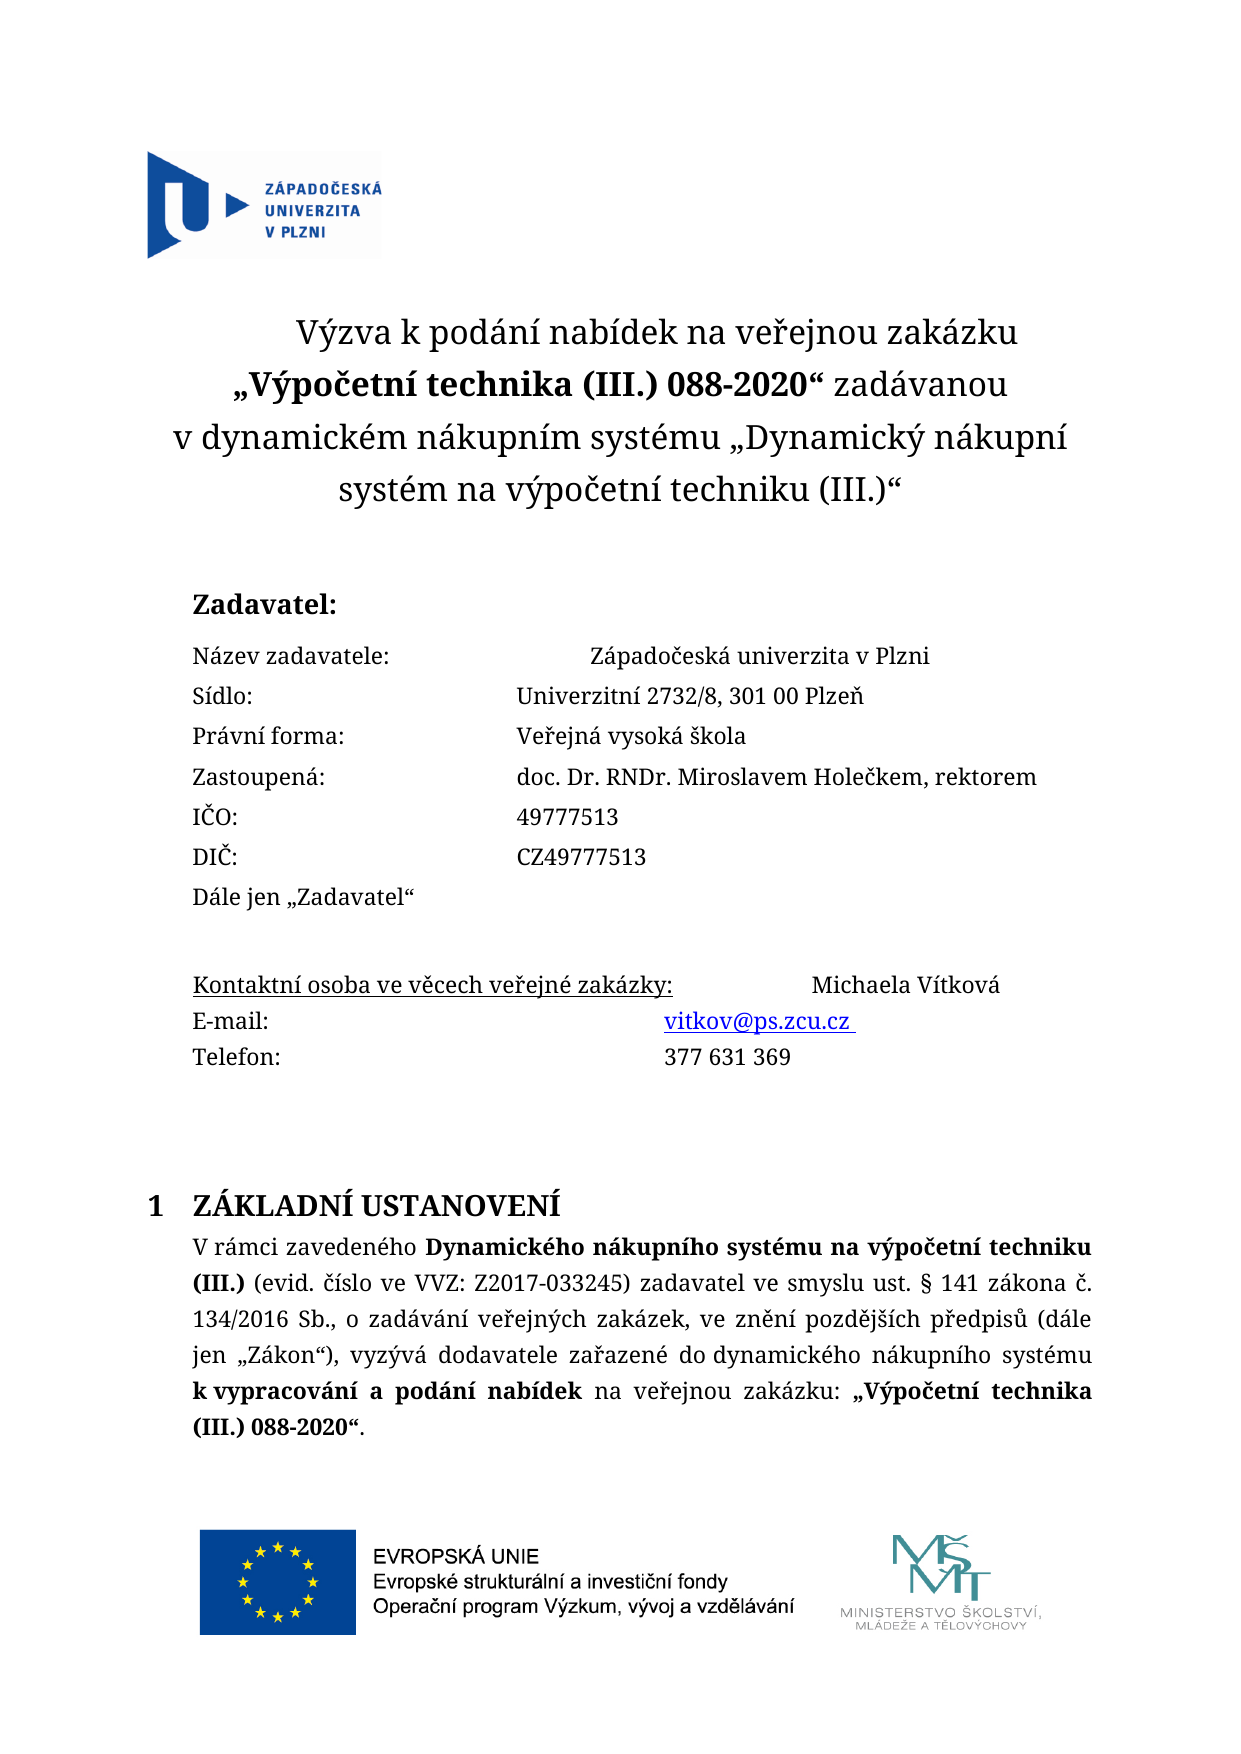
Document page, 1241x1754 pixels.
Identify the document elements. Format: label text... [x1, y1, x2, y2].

text Název zadavatele: Západočeská univerzita v Plzni [148, 640, 1093, 671]
text DIČ: CZ49777513 [148, 841, 1093, 872]
text Výzva k podání nabídek na veřejnou zakázku „Výpočetní technika (III.) 088-2020“ zadávanou v dynamickém nákupním systému „Dynamický nákupní systém na výpočetní techniku (III.)“ [148, 309, 1093, 511]
text E-mail: vitkov@ps.zcu.cz [148, 1005, 1093, 1036]
text Zastoupená: doc. Dr. RNDr. Miroslavem Holečkem, rektorem [192, 760, 1093, 792]
text Kontaktní osoba ve věcech veřejné zakázky: Michaela Vítková [148, 969, 1093, 1001]
text Právní forma: Veřejná vysoká škola [148, 720, 1093, 752]
picture [147, 1477, 1093, 1687]
text Dále jen „Zadavatel“ [148, 881, 1093, 912]
text Sídlo: Univerzitní 2732/8, 301 00 Plzeň [148, 680, 1093, 711]
subtitle 1 ZÁKLADNÍ USTANOVENÍ [148, 1185, 1093, 1225]
text IČO: 49777513 [148, 801, 1093, 832]
text Zadavatel: [192, 585, 1093, 622]
picture [147, 151, 382, 259]
text V rámci zavedeného Dynamického nákupního systému na výpočetní techniku (III.) (evid. číslo ve VVZ: Z2017-033245) zadavatel ve smyslu ust. § 141 zákona č. 134/2016 Sb., o zadávání veřejných zakázek, ve znění pozdějších předpisů (dále jen „Zákon“), vyzývá dodavatele zařazené do dynamického nákupního systému k vypracování a podání nabídek na veřejnou zakázku: „Výpočetní technika (III.) 088-2020“. [192, 1231, 1093, 1442]
text Telefon: 377 631 369 [148, 1041, 1093, 1072]
